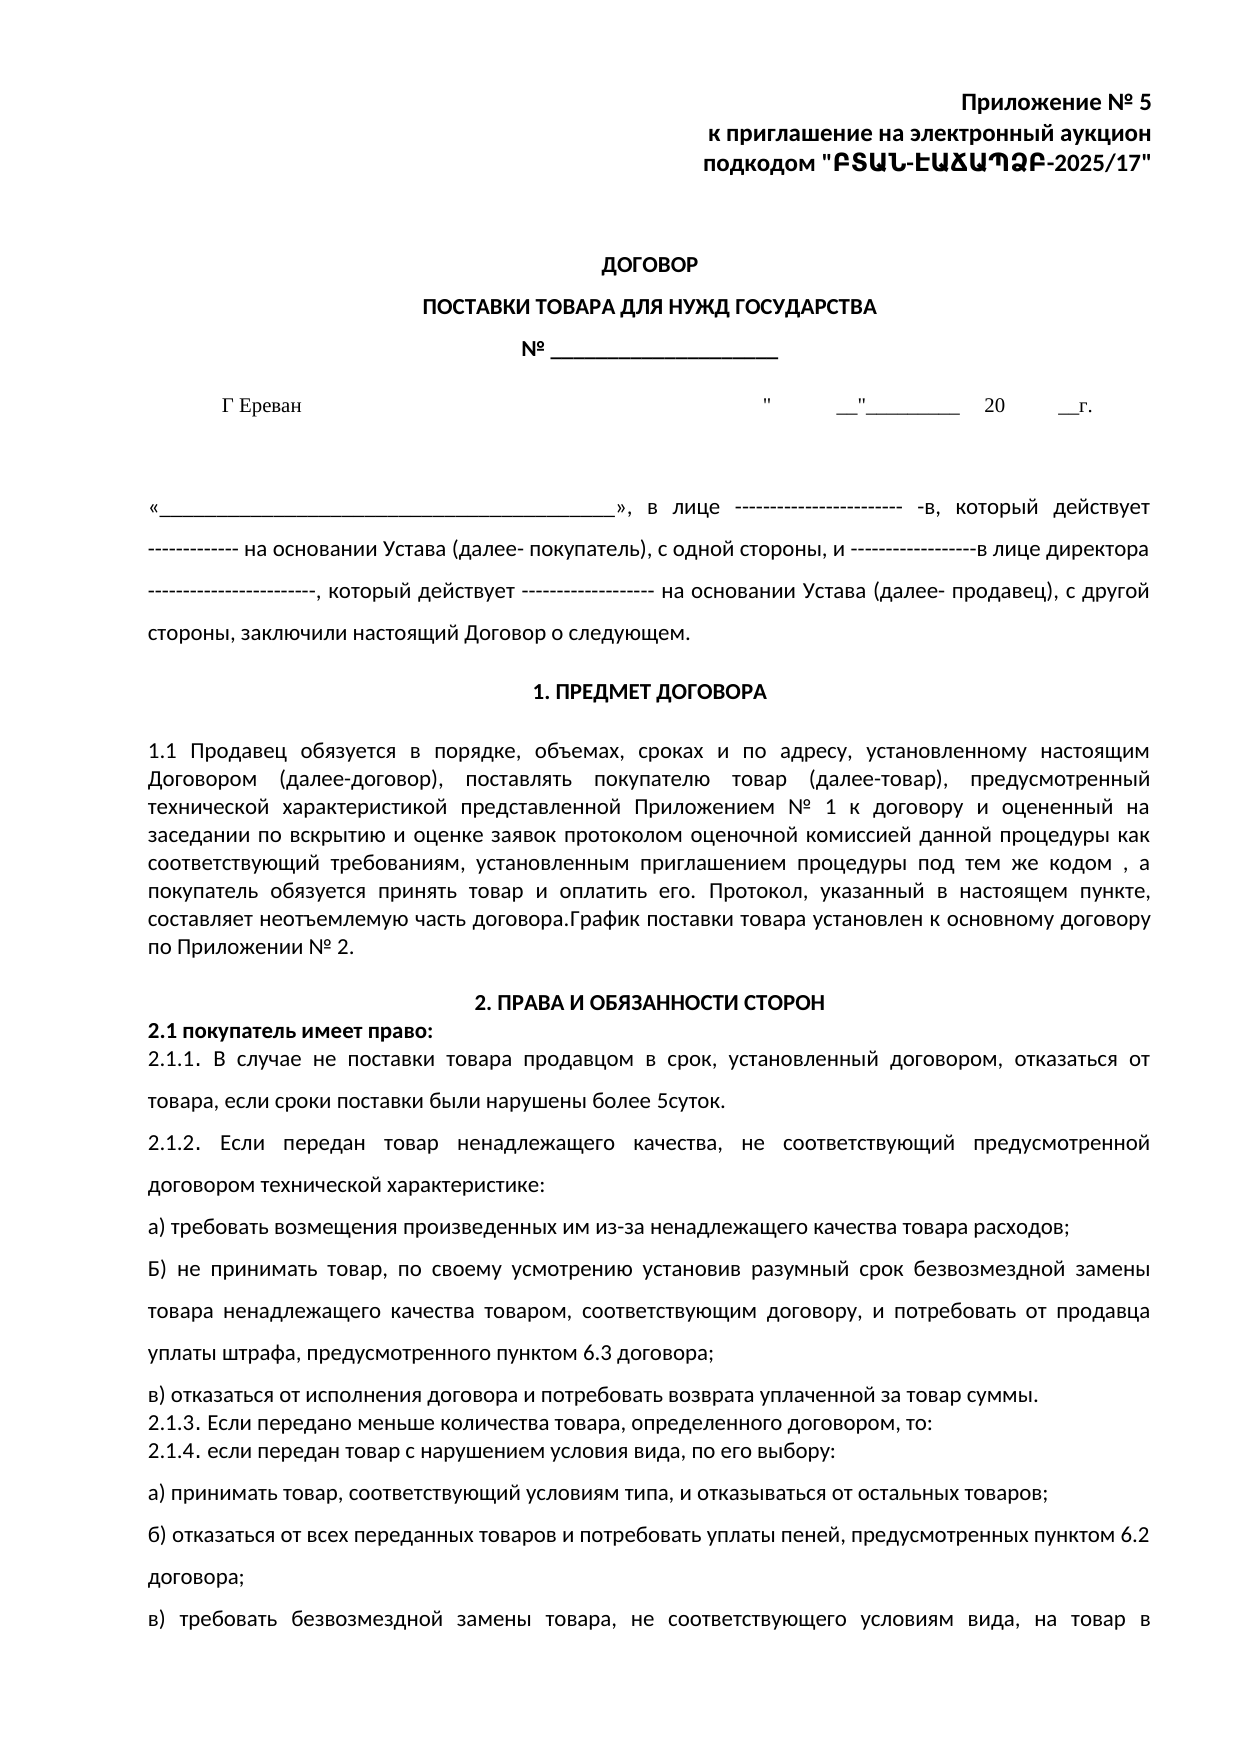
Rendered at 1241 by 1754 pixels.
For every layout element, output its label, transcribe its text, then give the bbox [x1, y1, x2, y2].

list Б) не принимать товар, по своему усмотрению установив разумный срок безвозмездной замены товара ненадлежащего качества товаром, соответствующим договору, и потребовать от продавца уплаты штрафа, предусмотренного пунктом 6.3 договора; [148, 1254, 1152, 1366]
list б) отказаться от всех переданных товаров и потребовать уплаты пеней, предусмотренных пунктом 6.2 договора; [148, 1520, 1152, 1590]
list 2.1.4․ если передан товар с нарушением условия вида, по его выбору: [148, 1436, 1152, 1464]
text № ____________________ [148, 334, 1152, 362]
list а) принимать товар, соответствующий условиям типа, и отказываться от остальных товаров; [148, 1478, 1152, 1506]
text к приглашение на электронный аукцион [177, 117, 1152, 147]
text 1.1 Продавец обязуется в порядке, объемах, сроках и по адресу, установленному настоящим Договором (далее-договор), поставлять покупателю товар (далее-товар), предусмотренный технической характеристикой представленной Приложением № 1 к договору и оцененный на заседании по вскрытию и оценке заявок протоколом оценочной комиссией данной процедуры как соответствующий требованиям, установленным приглашением процедуры под тем же кодом , а покупатель обязуется принять товар и оплатить его. Протокол, указанный в настоящем пункте, составляет неотъемлемую часть договора.График поставки товара установлен к основному договору по Приложении № 2. [148, 736, 1152, 960]
table_header " __"_________ 20 __г. [620, 393, 1104, 434]
text в) отказаться от исполнения договора и потребовать возврата уплаченной за товар суммы. [148, 1380, 1152, 1408]
list 2.1.1․ В случае не поставки товара продавцом в срок, установленный договором, отказаться от товара, если сроки поставки были нарушены более 5суток. [148, 1044, 1152, 1114]
list а) требовать возмещения произведенных им из-за ненадлежащего качества товара расходов; [148, 1212, 1152, 1240]
text ПОСТАВКИ ТОВАРА ДЛЯ НУЖД ГОСУДАРСТВА [148, 292, 1152, 321]
text подкодом "ԲՏԱՆ-ԷԱՃԱՊՁԲ-2025/17" [177, 147, 1152, 178]
table_header Г Ереван [136, 393, 620, 434]
text 1. ПРЕДМЕТ ДОГОВОРА [148, 677, 1152, 705]
text ДОГОВОР [148, 251, 1152, 278]
text «________________________________________», в лице ------------------------ -в, который действует ------------- на основании Устава (далее- покупатель), с одной стороны, и ------------------в лице директора ------------------------, который действует ------------------- на основании Устава (далее- продавец), с другой стороны, заключили настоящий Договор о следующем. [148, 492, 1152, 646]
text 2.1.3․ Если передано меньше количества товара, определенного договором, то: [148, 1408, 1152, 1436]
list 2.1.2․ Если передан товар ненадлежащего качества, не соответствующий предусмотренной договором технической характеристике: [148, 1128, 1152, 1198]
text 2.1 покупатель имеет право: [148, 1016, 1152, 1044]
list 2. ПРАВА И ОБЯЗАННОСТИ СТОРОН [148, 988, 1152, 1016]
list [148, 1604, 1152, 1632]
text Приложение № 5 [148, 86, 1152, 117]
